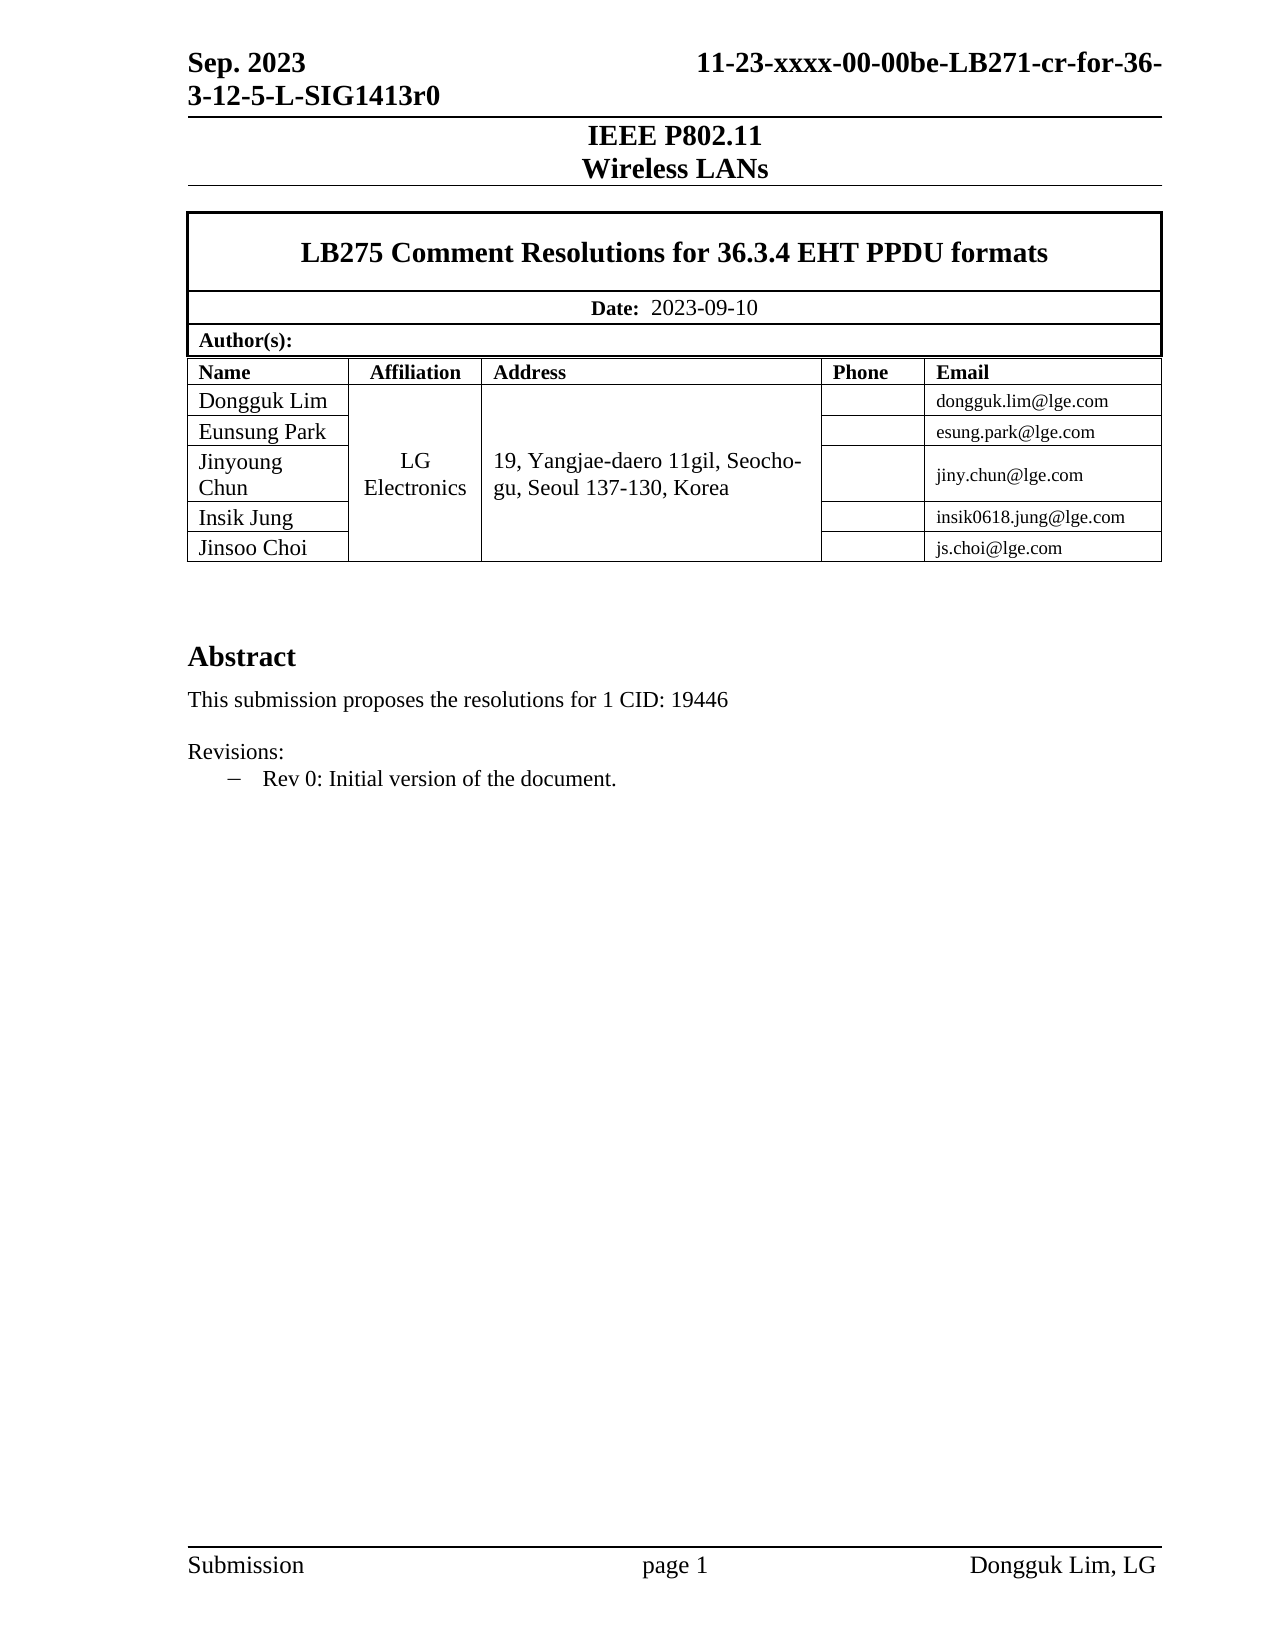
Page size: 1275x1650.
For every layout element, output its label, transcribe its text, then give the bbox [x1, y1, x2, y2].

table_cell Jinyoung Chun [188, 446, 348, 501]
table_header LB275 Comment Resolutions for 36.3.4 EHT PPDU formats [189, 214, 1160, 289]
table_cell Dongguk Lim [188, 385, 348, 415]
list Rev 0: Initial version of the document. [225, 765, 1162, 791]
table_cell js.choi@lge.com [925, 532, 1161, 561]
table_header Email [925, 359, 1161, 384]
table_header Affiliation [349, 359, 481, 384]
table_cell [822, 416, 924, 445]
table_cell Insik Jung [188, 502, 348, 531]
table_cell Author(s): [189, 325, 1160, 355]
table_cell Eunsung Park [188, 416, 348, 445]
table_cell esung.park@lge.com [925, 416, 1161, 445]
table_header Phone [822, 359, 924, 384]
table_cell Jinsoo Choi [188, 532, 348, 561]
table_cell [822, 502, 924, 531]
table_cell [822, 532, 924, 561]
table_cell [822, 446, 924, 501]
table_cell 19, Yangjae-daero 11gil, Seocho-gu, Seoul 137-130, Korea [482, 385, 821, 561]
table_cell jiny.chun@lge.com [925, 446, 1161, 501]
text Abstract [187, 639, 1162, 673]
table_cell dongguk.lim@lge.com [925, 385, 1161, 415]
table_header Name [188, 359, 348, 384]
text Revisions: [187, 738, 1162, 765]
table_cell insik0618.jung@lge.com [925, 502, 1161, 531]
text This submission proposes the resolutions for 1 CID: 19446 [187, 686, 1162, 712]
table_header Address [482, 359, 821, 384]
table_cell LG Electronics [349, 385, 481, 561]
table_cell Date: 2023-09-10 [189, 292, 1160, 322]
text IEEE P802.11 Wireless LANs [187, 118, 1162, 186]
table_cell [822, 385, 924, 415]
